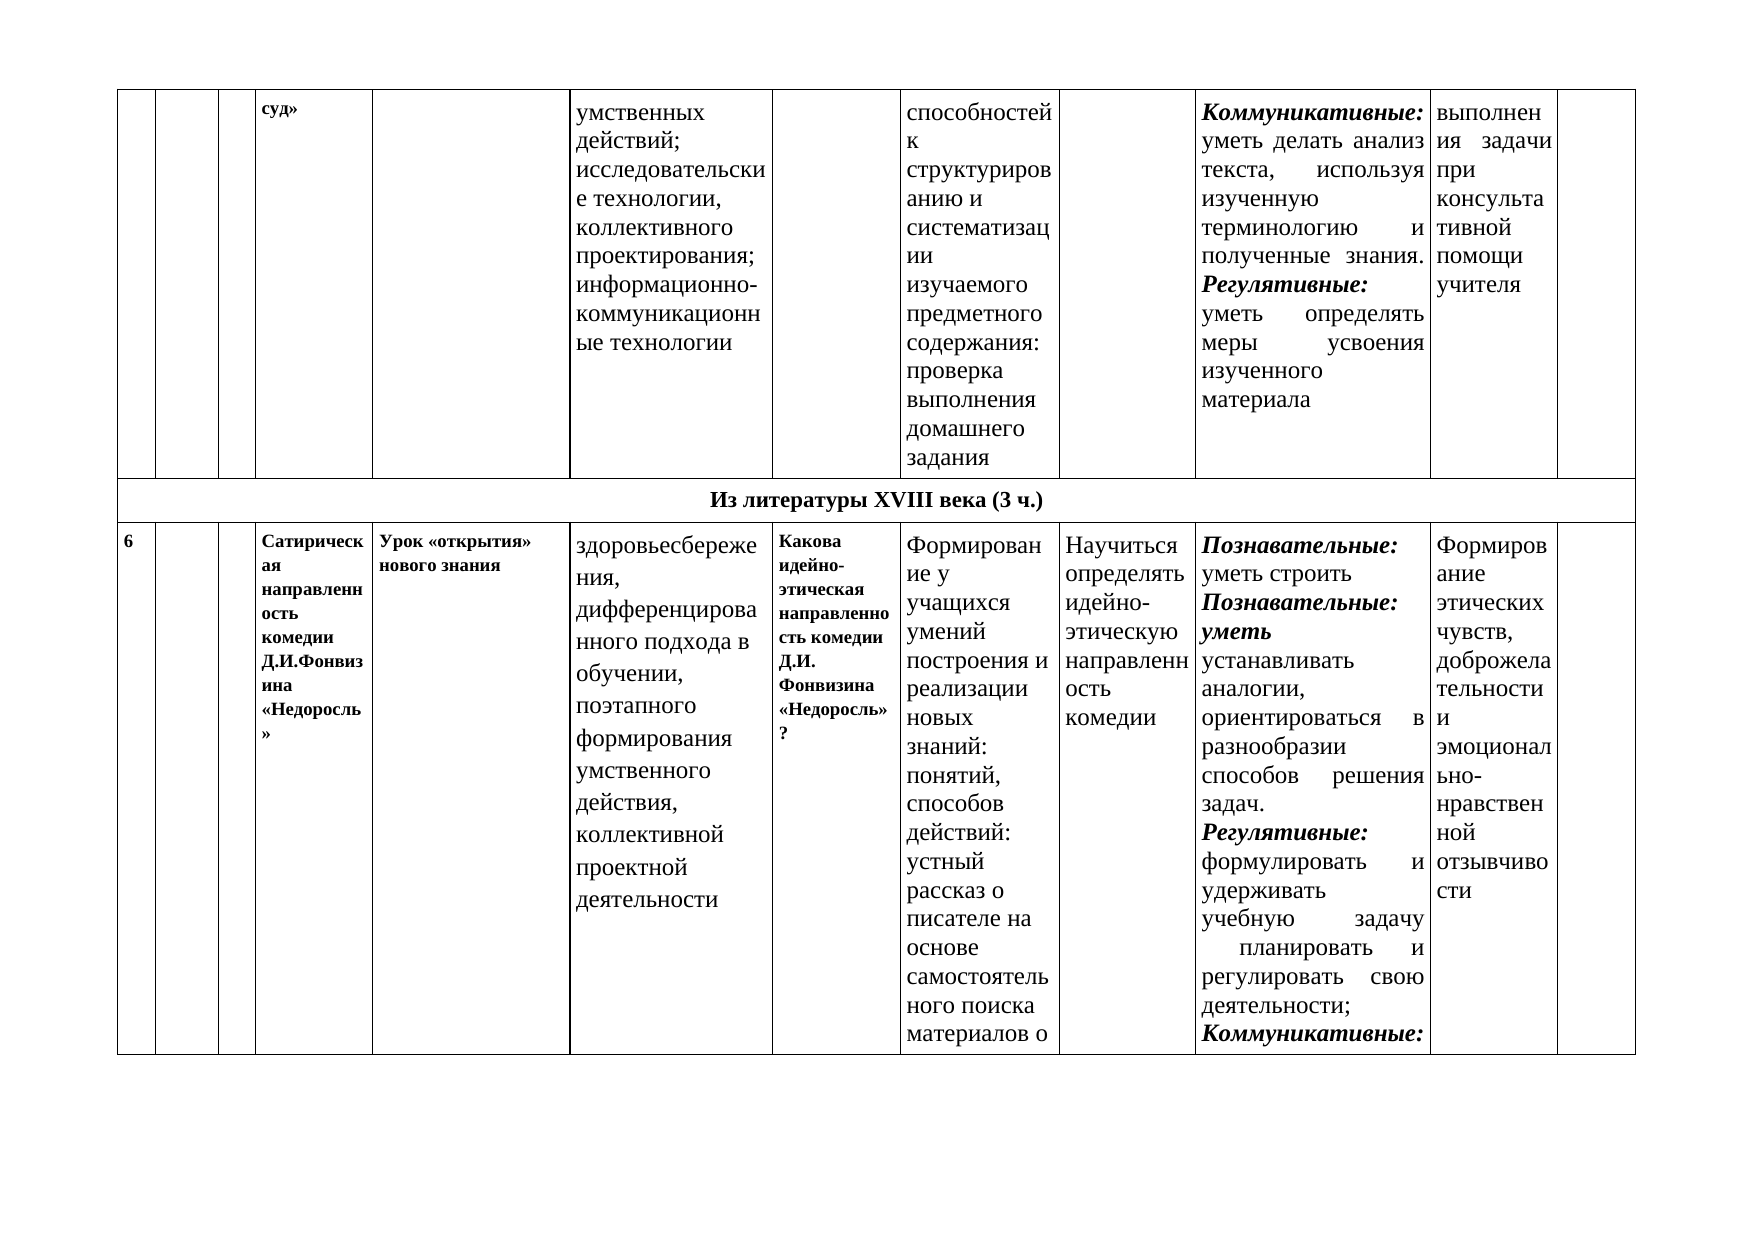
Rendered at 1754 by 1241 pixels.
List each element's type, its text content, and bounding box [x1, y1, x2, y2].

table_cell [256, 90, 372, 477]
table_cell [1431, 90, 1557, 477]
table_cell [1558, 90, 1635, 477]
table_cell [1060, 523, 1195, 1054]
table_cell 5 [118, 90, 155, 477]
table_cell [901, 90, 1059, 477]
table_cell [219, 90, 255, 477]
table_cell [219, 523, 255, 1054]
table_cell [1196, 90, 1430, 477]
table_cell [901, 523, 1059, 1054]
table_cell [373, 90, 569, 477]
table_cell Из литературы XVIII века (3 ч.) [118, 479, 1635, 522]
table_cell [1196, 523, 1430, 1054]
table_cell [373, 523, 569, 1054]
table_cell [571, 523, 772, 1054]
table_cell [1060, 90, 1195, 477]
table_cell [571, 90, 772, 477]
table_cell 6 [118, 523, 155, 1054]
table_cell [1558, 523, 1635, 1054]
table_cell [156, 90, 218, 477]
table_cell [773, 90, 900, 477]
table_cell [773, 523, 900, 1054]
table_cell [156, 523, 218, 1054]
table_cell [1431, 523, 1557, 1054]
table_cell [256, 523, 372, 1054]
